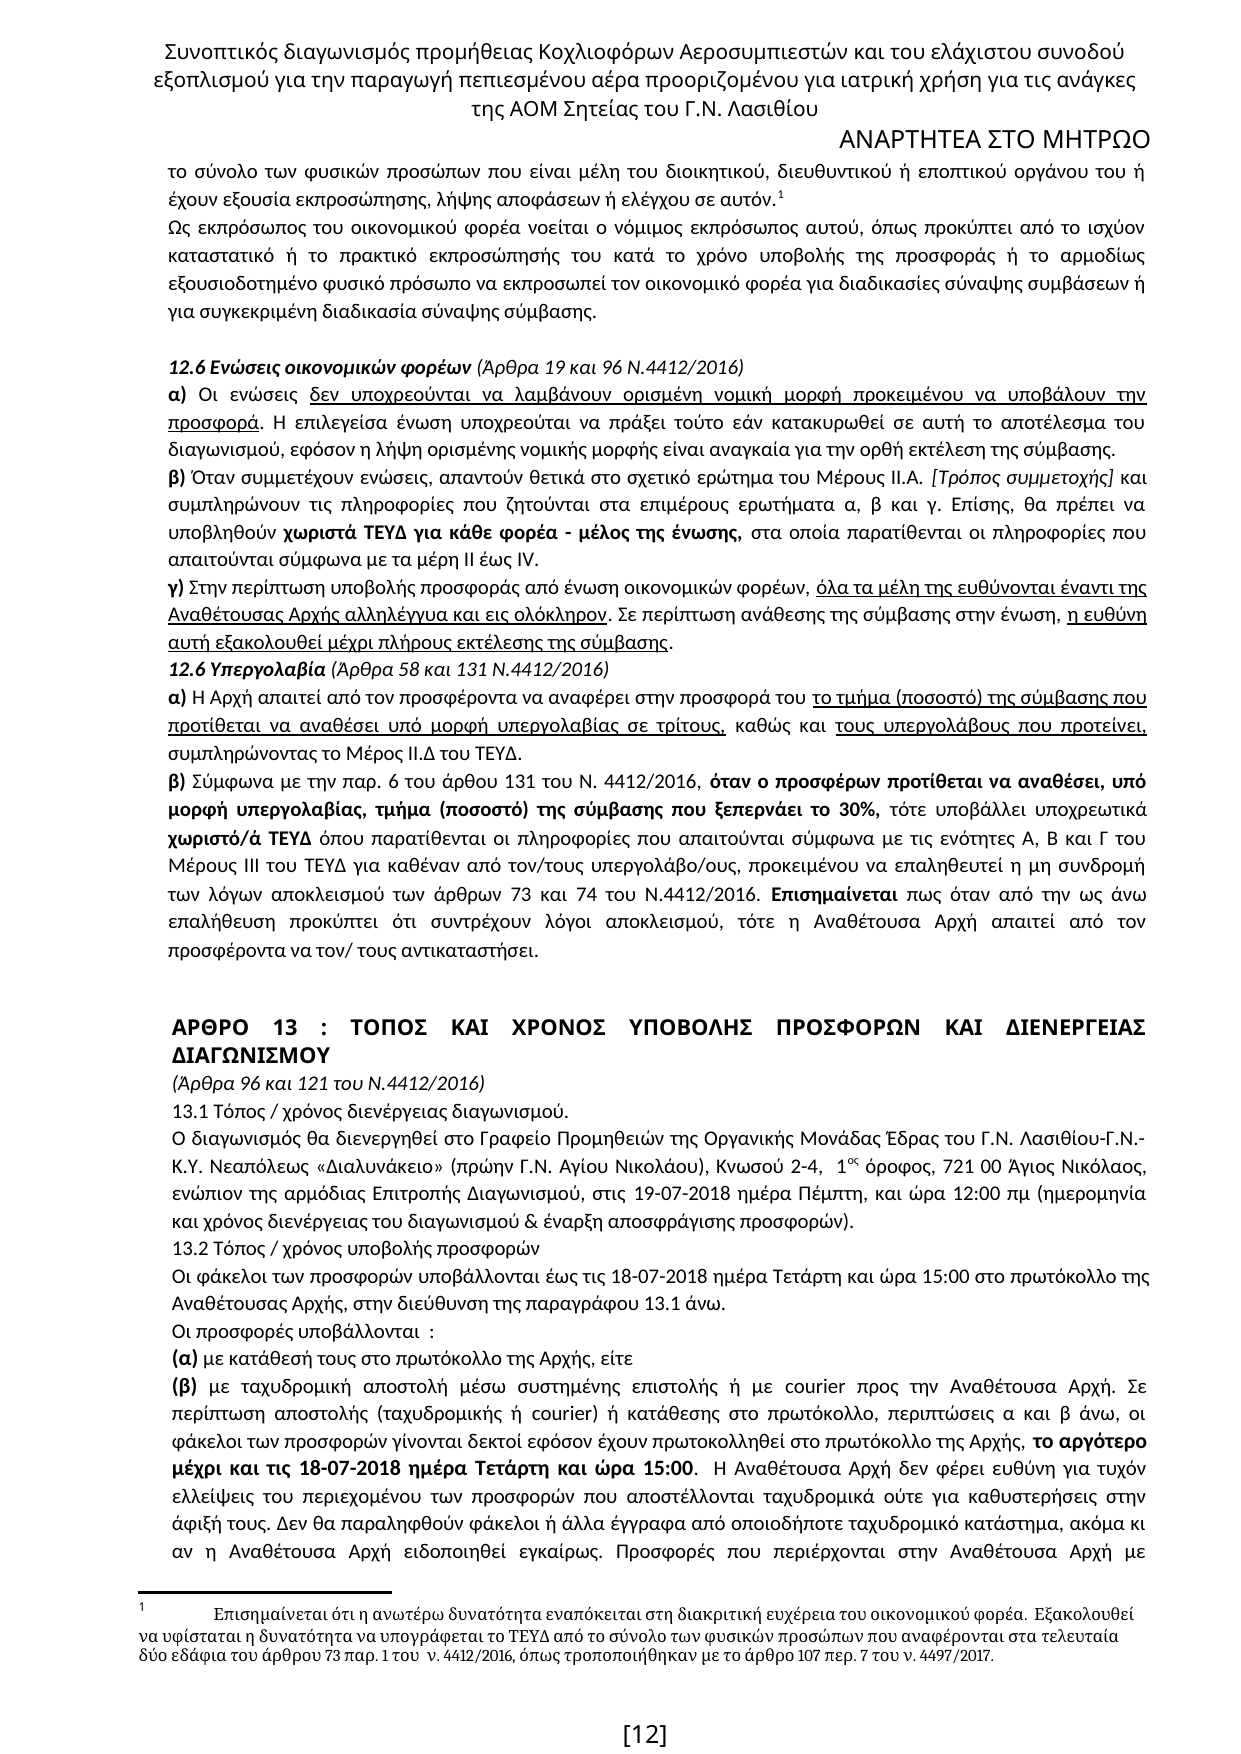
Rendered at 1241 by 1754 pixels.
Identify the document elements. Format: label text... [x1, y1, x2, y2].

text Οι προσφορές υποβάλλονται : [172, 1316, 1151, 1344]
text Ο διαγωνισμός θα διενεργηθεί στο Γραφείο Προμηθειών της Οργανικής Μονάδας Έδρας του Γ.Ν. Λασιθίου-Γ.Ν.-Κ.Υ. Νεαπόλεως «Διαλυνάκειο» (πρώην Γ.Ν. Αγίου Νικολάου), Κνωσού 2-4, 1ος όροφος, 721 00 Άγιος Νικόλαος, ενώπιον της αρμόδιας Επιτροπής Διαγωνισμού, στις 19-07-2018 ημέρα Πέμπτη, και ώρα 12:00 πμ (ημερομηνία και χρόνος διενέργειας του διαγωνισμού & έναρξη αποσφράγισης προσφορών). [172, 1124, 1147, 1234]
text (α) με κατάθεσή τους στο πρωτόκολλο της Αρχής, είτε [172, 1344, 1151, 1371]
text ΑΡΘΡΟ 13 : ΤΟΠΟΣ ΚΑΙ ΧΡΟΝΟΣ ΥΠΟΒΟΛΗΣ ΠΡΟΣΦΟΡΩΝ ΚΑΙ ΔΙΕΝΕΡΓΕΙΑΣ ΔΙΑΓΩΝΙΣΜΟΥ [172, 1013, 1147, 1069]
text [172, 1371, 1147, 1564]
text α) Η Αρχή απαιτεί από τον προσφέροντα να αναφέρει στην προσφορά του το τμήμα (ποσοστό) της σύμβασης που προτίθεται να αναθέσει υπό μορφή υπεργολαβίας σε τρίτους, καθώς και τους υπεργολάβους που προτείνει, συμπληρώνοντας το Μέρος ΙΙ.Δ του ΤΕΥΔ. [168, 682, 1147, 766]
text Ως εκπρόσωπος του οικονομικού φορέα νοείται ο νόμιμος εκπρόσωπος αυτού, όπως προκύπτει από το ισχύον καταστατικό ή το πρακτικό εκπροσώπησής του κατά το χρόνο υποβολής της προσφοράς ή το αρμοδίως εξουσιοδοτημένο φυσικό πρόσωπο να εκπροσωπεί τον οικονομικό φορέα για διαδικασίες σύναψης συμβάσεων ή για συγκεκριμένη διαδικασία σύναψης σύμβασης. [168, 212, 1147, 324]
text 12.6 Υπεργολαβία (Άρθρα 58 και 131 Ν.4412/2016) [168, 655, 1151, 682]
text β) Όταν συμμετέχουν ενώσεις, απαντούν θετικά στο σχετικό ερώτημα του Μέρους ΙΙ.Α. [Τρόπος συμμετοχής] και συμπληρώνουν τις πληροφορίες που ζητούνται στα επιμέρους ερωτήματα α, β και γ. Επίσης, θα πρέπει να υποβληθούν χωριστά ΤΕΥΔ για κάθε φορέα - μέλος της ένωσης, στα οποία παρατίθενται οι πληροφορίες που απαιτούνται σύμφωνα με τα μέρη II έως IV. [168, 462, 1147, 572]
text 13.1 Τόπος / χρόνος διενέργειας διαγωνισμού. [172, 1096, 1147, 1124]
text 13.2 Τόπος / χρόνος υποβολής προσφορών [172, 1234, 1147, 1261]
text β) Σύμφωνα με την παρ. 6 του άρθου 131 του Ν. 4412/2016, όταν ο προσφέρων προτίθεται να αναθέσει, υπό μορφή υπεργολαβίας, τμήμα (ποσοστό) της σύμβασης που ξεπερνάει το 30%, τότε υποβάλλει υποχρεωτικά χωριστό/ά ΤΕΥΔ όπου παρατίθενται οι πληροφορίες που απαιτούνται σύμφωνα με τις ενότητες Α, Β και Γ του Μέρους ΙΙΙ του ΤΕΥΔ για καθέναν από τον/τους υπεργολάβο/ους, προκειμένου να επαληθευτεί η μη συνδρομή των λόγων αποκλεισμού των άρθρων 73 και 74 του Ν.4412/2016. Επισημαίνεται πως όταν από την ως άνω επαλήθευση προκύπτει ότι συντρέχουν λόγοι αποκλεισμού, τότε η Αναθέτουσα Αρχή απαιτεί από τον προσφέροντα να τον/ τους αντικαταστήσει. [168, 766, 1147, 963]
text γ) Στην περίπτωση υποβολής προσφοράς από ένωση οικονομικών φορέων, όλα τα μέλη της ευθύνονται έναντι της Αναθέτουσας Αρχής αλληλέγγυα και εις ολόκληρον. Σε περίπτωση ανάθεσης της σύμβασης στην ένωση, η ευθύνη αυτή εξακολουθεί μέχρι πλήρους εκτέλεσης της σύμβασης. [168, 572, 1147, 655]
text α) Οι ενώσεις δεν υποχρεούνται να λαμβάνουν ορισμένη νομική μορφή προκειμένου να υποβάλουν την προσφορά. Η επιλεγείσα ένωση υποχρεούται να πράξει τούτο εάν κατακυρωθεί σε αυτή το αποτέλεσμα του διαγωνισμού, εφόσον η λήψη ορισμένης νομικής μορφής είναι αναγκαία για την ορθή εκτέλεση της σύμβασης. [168, 380, 1147, 462]
text (Άρθρα 96 και 121 του N.4412/2016) [172, 1069, 1147, 1096]
text 12.6 Ενώσεις οικονομικών φορέων (Άρθρα 19 και 96 Ν.4412/2016) [168, 352, 1151, 380]
text Οι φάκελοι των προσφορών υποβάλλονται έως τις 18-07-2018 ημέρα Τετάρτη και ώρα 15:00 στο πρωτόκολλο της Αναθέτουσας Αρχής, στην διεύθυνση της παραγράφου 13.1 άνω. [172, 1261, 1151, 1316]
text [168, 156, 1147, 212]
